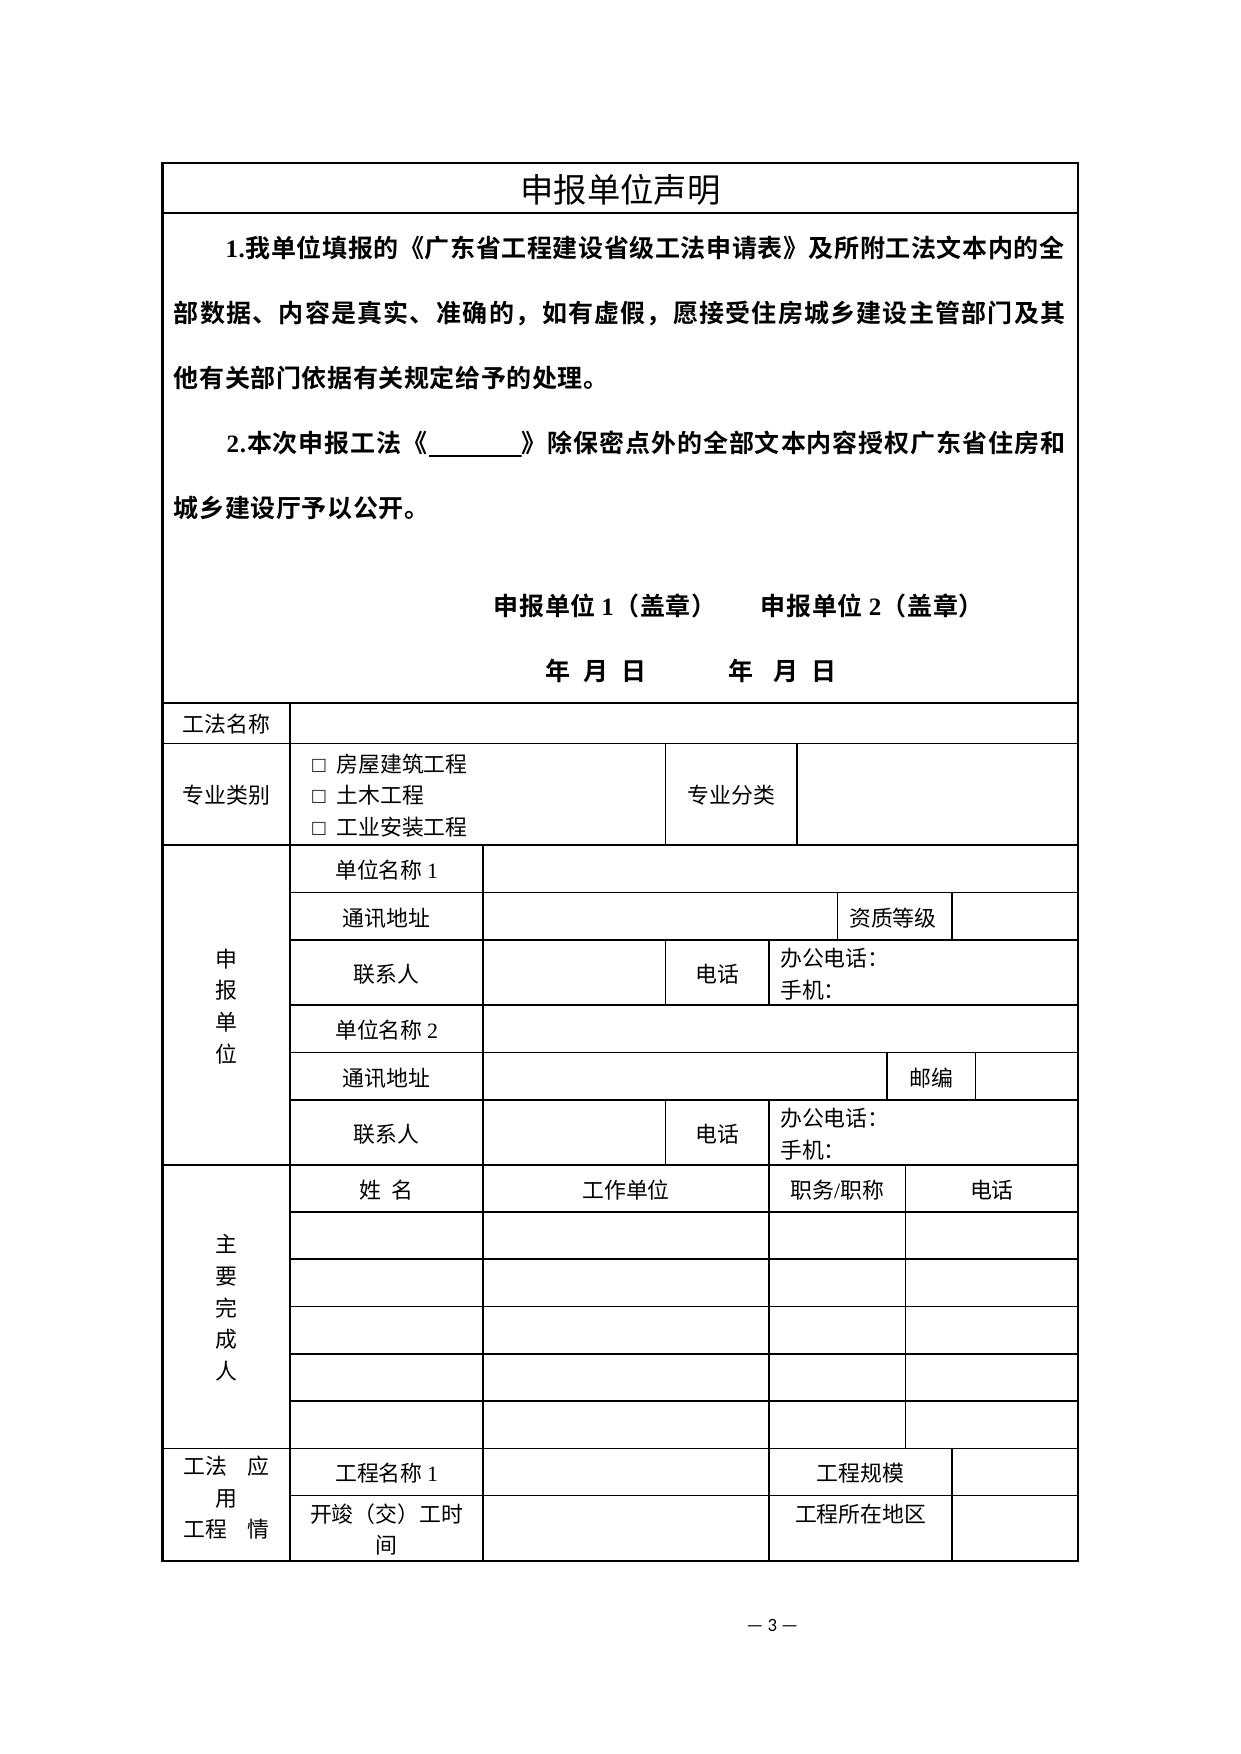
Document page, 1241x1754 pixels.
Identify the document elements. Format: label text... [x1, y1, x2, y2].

table_cell [798, 744, 1077, 844]
table_cell 办公电话： 手机： [770, 1101, 1077, 1164]
table_cell 联系人 [291, 941, 482, 1004]
table_cell [291, 1213, 482, 1258]
table_cell [770, 1402, 905, 1447]
table_cell [953, 1496, 1077, 1560]
table_cell [484, 1260, 768, 1306]
table_cell 工法名称 [164, 704, 289, 742]
table_cell [953, 1449, 1077, 1495]
table_cell [906, 1355, 1077, 1400]
table_cell 工程规模 [770, 1449, 951, 1495]
table_cell 开竣（交）工时间 [291, 1496, 482, 1560]
table_cell 资质等级 [838, 893, 951, 939]
table_cell [291, 704, 1077, 742]
table_cell 通讯地址 [291, 893, 482, 939]
table_cell [906, 1307, 1077, 1353]
table_cell 主 要 完 成 人 [164, 1166, 289, 1447]
table_cell [484, 1213, 768, 1258]
table_cell [484, 1402, 768, 1447]
table_cell 工程所在地区 [770, 1496, 951, 1560]
table_cell [291, 1355, 482, 1400]
table_cell [770, 1355, 905, 1400]
table_cell 专业类别 [164, 744, 289, 844]
table_cell [770, 1260, 905, 1306]
table_cell [484, 846, 1077, 892]
table_cell 办公电话： 手机： [770, 941, 1077, 1004]
table_cell 联系人 [291, 1101, 482, 1164]
table_cell [484, 1053, 886, 1099]
table_cell [976, 1053, 1077, 1099]
table_cell [953, 893, 1077, 939]
table_cell [291, 1307, 482, 1353]
table_cell [291, 1260, 482, 1306]
table_cell 单位名称1 [291, 846, 482, 892]
table_cell 职务/职称 [770, 1166, 905, 1211]
table_cell 申 报 单 位 [164, 846, 289, 1164]
table_cell [484, 1101, 665, 1164]
table_cell [484, 1355, 768, 1400]
table_cell 工程名称1 [291, 1449, 482, 1495]
table_cell □ 房屋建筑工程 □ 土木工程 □ 工业安装工程 [291, 744, 665, 844]
table_cell 工作单位 [484, 1166, 768, 1211]
table_cell 通讯地址 [291, 1053, 482, 1099]
table_cell 姓 名 [291, 1166, 482, 1211]
table_cell [484, 893, 837, 939]
table_cell [906, 1260, 1077, 1306]
table_cell [770, 1213, 905, 1258]
table_cell [484, 1307, 768, 1353]
table_cell 电话 [666, 1101, 768, 1164]
table_cell [770, 1307, 905, 1353]
table_cell [484, 1449, 768, 1495]
table_cell [484, 1006, 1077, 1052]
table_cell 单位名称2 [291, 1006, 482, 1052]
table_cell 电话 [906, 1166, 1077, 1211]
table_cell 1.我单位填报的《广东省工程建设省级工法申请表》及所附工法文本内的全部数据、内容是真实、准确的，如有虚假，愿接受住房城乡建设主管部门及其他有关部门依据有关规定给予的处理。 2.本次申报工法《 》除保密点外的全部文本内容授权广东省住房和城乡建设厅予以公开。 申报单位1（盖章） 申报单位2（盖章） 年 月 日 年 月 日 [164, 214, 1077, 702]
table_cell 工法 应用 工程 情况 [164, 1449, 289, 1560]
table_cell [906, 1213, 1077, 1258]
table_header 申报单位声明 [164, 164, 1077, 212]
table_cell [291, 1402, 482, 1447]
table_cell [906, 1402, 1077, 1447]
table_cell 电话 [666, 941, 768, 1004]
table_cell [484, 1496, 768, 1560]
table_cell [484, 941, 665, 1004]
table_cell 专业分类 [666, 744, 796, 844]
table_cell 邮编 [888, 1053, 975, 1099]
